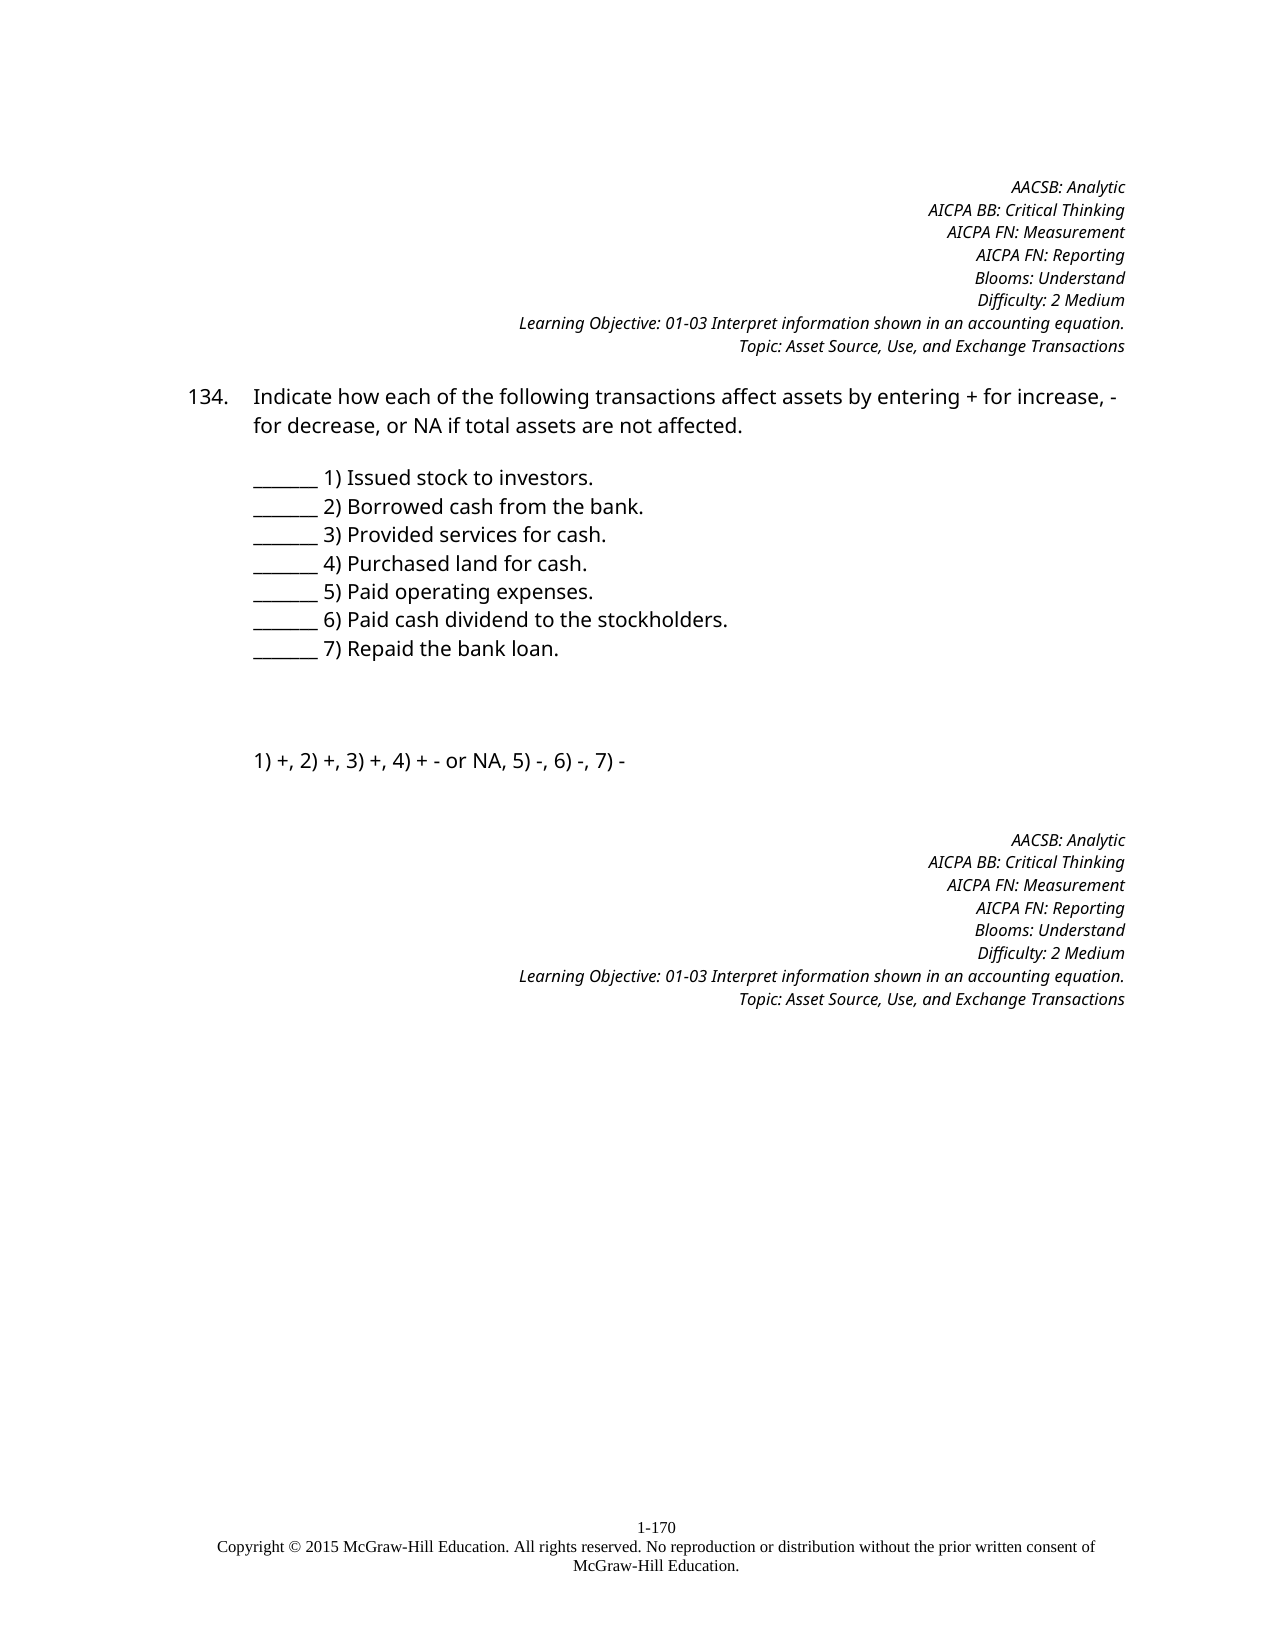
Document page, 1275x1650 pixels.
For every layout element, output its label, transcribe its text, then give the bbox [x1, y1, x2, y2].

table_header 134. [188, 383, 253, 803]
table_header Indicate how each of the following transactions affect assets by entering + for increase, - for decrease, or NA if total assets are not affected. _______ 1) Issued stock to investors. _______ 2) Borrowed cash from the bank. _______ 3) Provided services for cash. _______ 4) Purchased land for cash. _______ 5) Paid operating expenses. _______ 6) Paid cash dividend to the stockholders. _______ 7) Repaid the bank loan. 1) +, 2) +, 3) +, 4) + - or NA, 5) -, 6) -, 7) - [253, 383, 1125, 803]
table_header AACSB: Analytic AICPA BB: Critical Thinking AICPA FN: Measurement AICPA FN: Reporting Blooms: Understand Difficulty: 2 Medium Learning Objective: 01-03 Interpret information shown in an accounting equation. Topic: Asset Source, Use, and Exchange Transactions [188, 828, 1125, 1033]
table_header AACSB: Analytic AICPA BB: Critical Thinking AICPA FN: Measurement AICPA FN: Reporting Blooms: Understand Difficulty: 2 Medium Learning Objective: 01-03 Interpret information shown in an accounting equation. Topic: Asset Source, Use, and Exchange Transactions [188, 176, 1125, 380]
